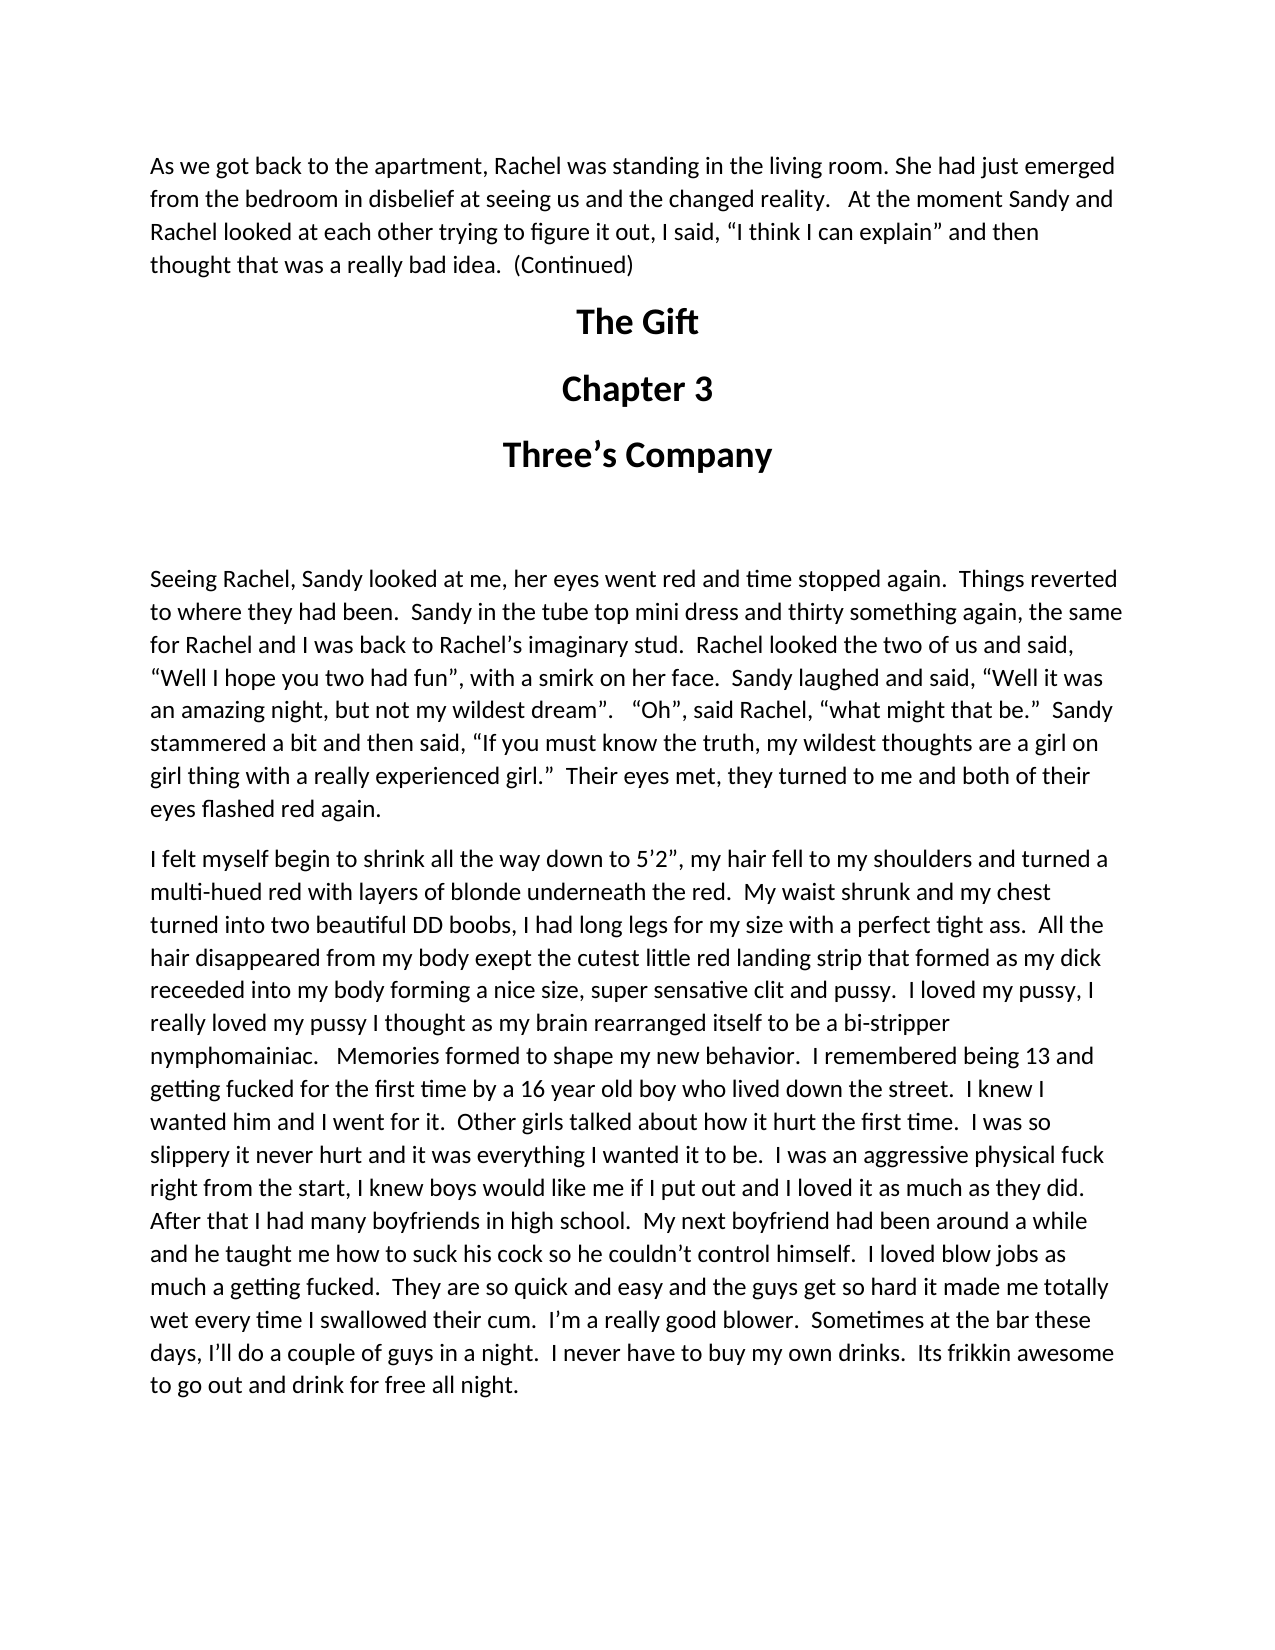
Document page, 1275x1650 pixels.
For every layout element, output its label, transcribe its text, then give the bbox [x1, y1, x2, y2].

text Chapter 3 [150, 364, 1125, 410]
text The Gift [150, 298, 1125, 344]
text Three’s Company [150, 431, 1125, 476]
text Seeing Rachel, Sandy looked at me, her eyes went red and time stopped again. Things reverted to where they had been. Sandy in the tube top mini dress and thirty something again, the same for Rachel and I was back to Rachel’s imaginary stud. Rachel looked the two of us and said, “Well I hope you two had fun”, with a smirk on her face. Sandy laughed and said, “Well it was an amazing night, but not my wildest dream”. “Oh”, said Rachel, “what might that be.” Sandy stammered a bit and then said, “If you must know the truth, my wildest thoughts are a girl on girl thing with a really experienced girl.” Their eyes met, they turned to me and both of their eyes flashed red again. [150, 563, 1125, 824]
text I felt myself begin to shrink all the way down to 5’2”, my hair fell to my shoulders and turned a multi-hued red with layers of blonde underneath the red. My waist shrunk and my chest turned into two beautiful DD boobs, I had long legs for my size with a perfect tight ass. All the hair disappeared from my body exept the cutest little red landing strip that formed as my dick receeded into my body forming a nice size, super sensative clit and pussy. I loved my pussy, I really loved my pussy I thought as my brain rearranged itself to be a bi-stripper nymphomainiac. Memories formed to shape my new behavior. I remembered being 13 and getting fucked for the first time by a 16 year old boy who lived down the street. I knew I wanted him and I went for it. Other girls talked about how it hurt the first time. I was so slippery it never hurt and it was everything I wanted it to be. I was an aggressive physical fuck right from the start, I knew boys would like me if I put out and I loved it as much as they did. After that I had many boyfriends in high school. My next boyfriend had been around a while and he taught me how to suck his cock so he couldn’t control himself. I loved blow jobs as much a getting fucked. They are so quick and easy and the guys get so hard it made me totally wet every time I swallowed their cum. I’m a really good blower. Sometimes at the bar these days, I’ll do a couple of guys in a night. I never have to buy my own drinks. Its frikkin awesome to go out and drink for free all night. [150, 843, 1125, 1400]
text As we got back to the apartment, Rachel was standing in the living room. She had just emerged from the bedroom in disbelief at seeing us and the changed reality. At the moment Sandy and Rachel looked at each other trying to figure it out, I said, “I think I can explain” and then thought that was a really bad idea. (Continued) [150, 150, 1125, 279]
